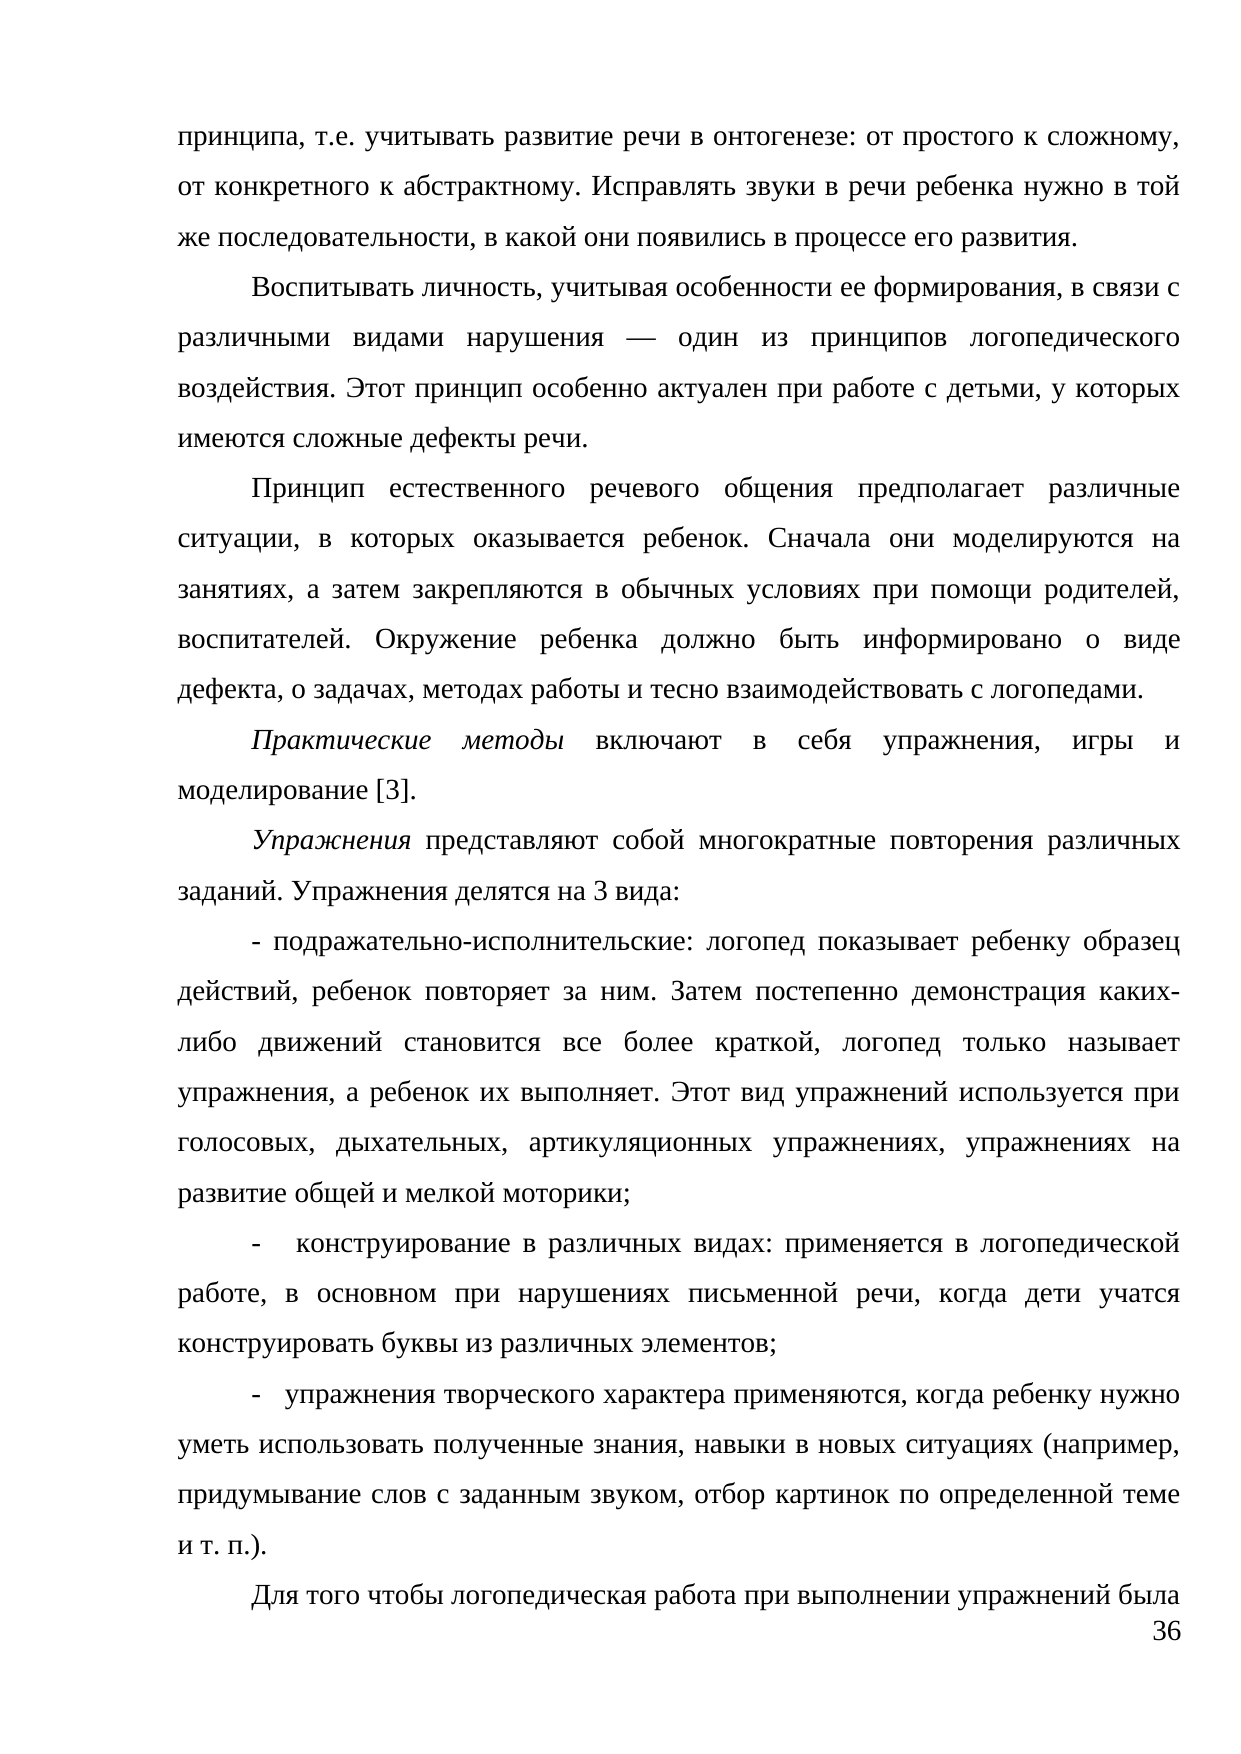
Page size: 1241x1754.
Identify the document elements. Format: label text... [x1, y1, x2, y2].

text - упражнения творческого характера применяются, когда ребенку нужно уметь использовать полученные знания, навыки в новых ситуациях (например, придумывание слов с заданным звуком, отбор картинок по определенной теме и т. п.). [177, 1376, 1181, 1560]
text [177, 118, 1181, 252]
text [177, 1577, 1181, 1611]
text Воспитывать личность, учитывая особенности ее формирования, в связи с различными видами нарушения — один из принципов логопедического воздействия. Этот принцип особенно актуален при работе с детьми, у которых имеются сложные дефекты речи. [177, 269, 1181, 453]
text Упражнения представляют собой многократные повторения различных заданий. Упражнения делятся на 3 вида: [177, 822, 1181, 906]
text Принцип естественного речевого общения предполагает различные ситуации, в которых оказывается ребенок. Сначала они моделируются на занятиях, а затем закрепляются в обычных условиях при помощи родителей, воспитателей. Окружение ребенка должно быть информировано о виде дефекта, о задачах, методах работы и тесно взаимодействовать с логопедами. [177, 470, 1181, 705]
text - конструирование в различных видах: применяется в логопедической работе, в основном при нарушениях письменной речи, когда дети учатся конструировать буквы из различных элементов; [177, 1225, 1181, 1359]
text Практические методы включают в себя упражнения, игры и моделирование [3]. [177, 722, 1181, 806]
text - подражательно-исполнительские: логопед показывает ребенку образец действий, ребенок повторяет за ним. Затем постепенно демонстрация каких-либо движений становится все более краткой, логопед только называет упражнения, а ребенок их выполняет. Этот вид упражнений используется при голосовых, дыхательных, артикуляционных упражнениях, упражнениях на развитие общей и мелкой моторики; [177, 923, 1181, 1208]
